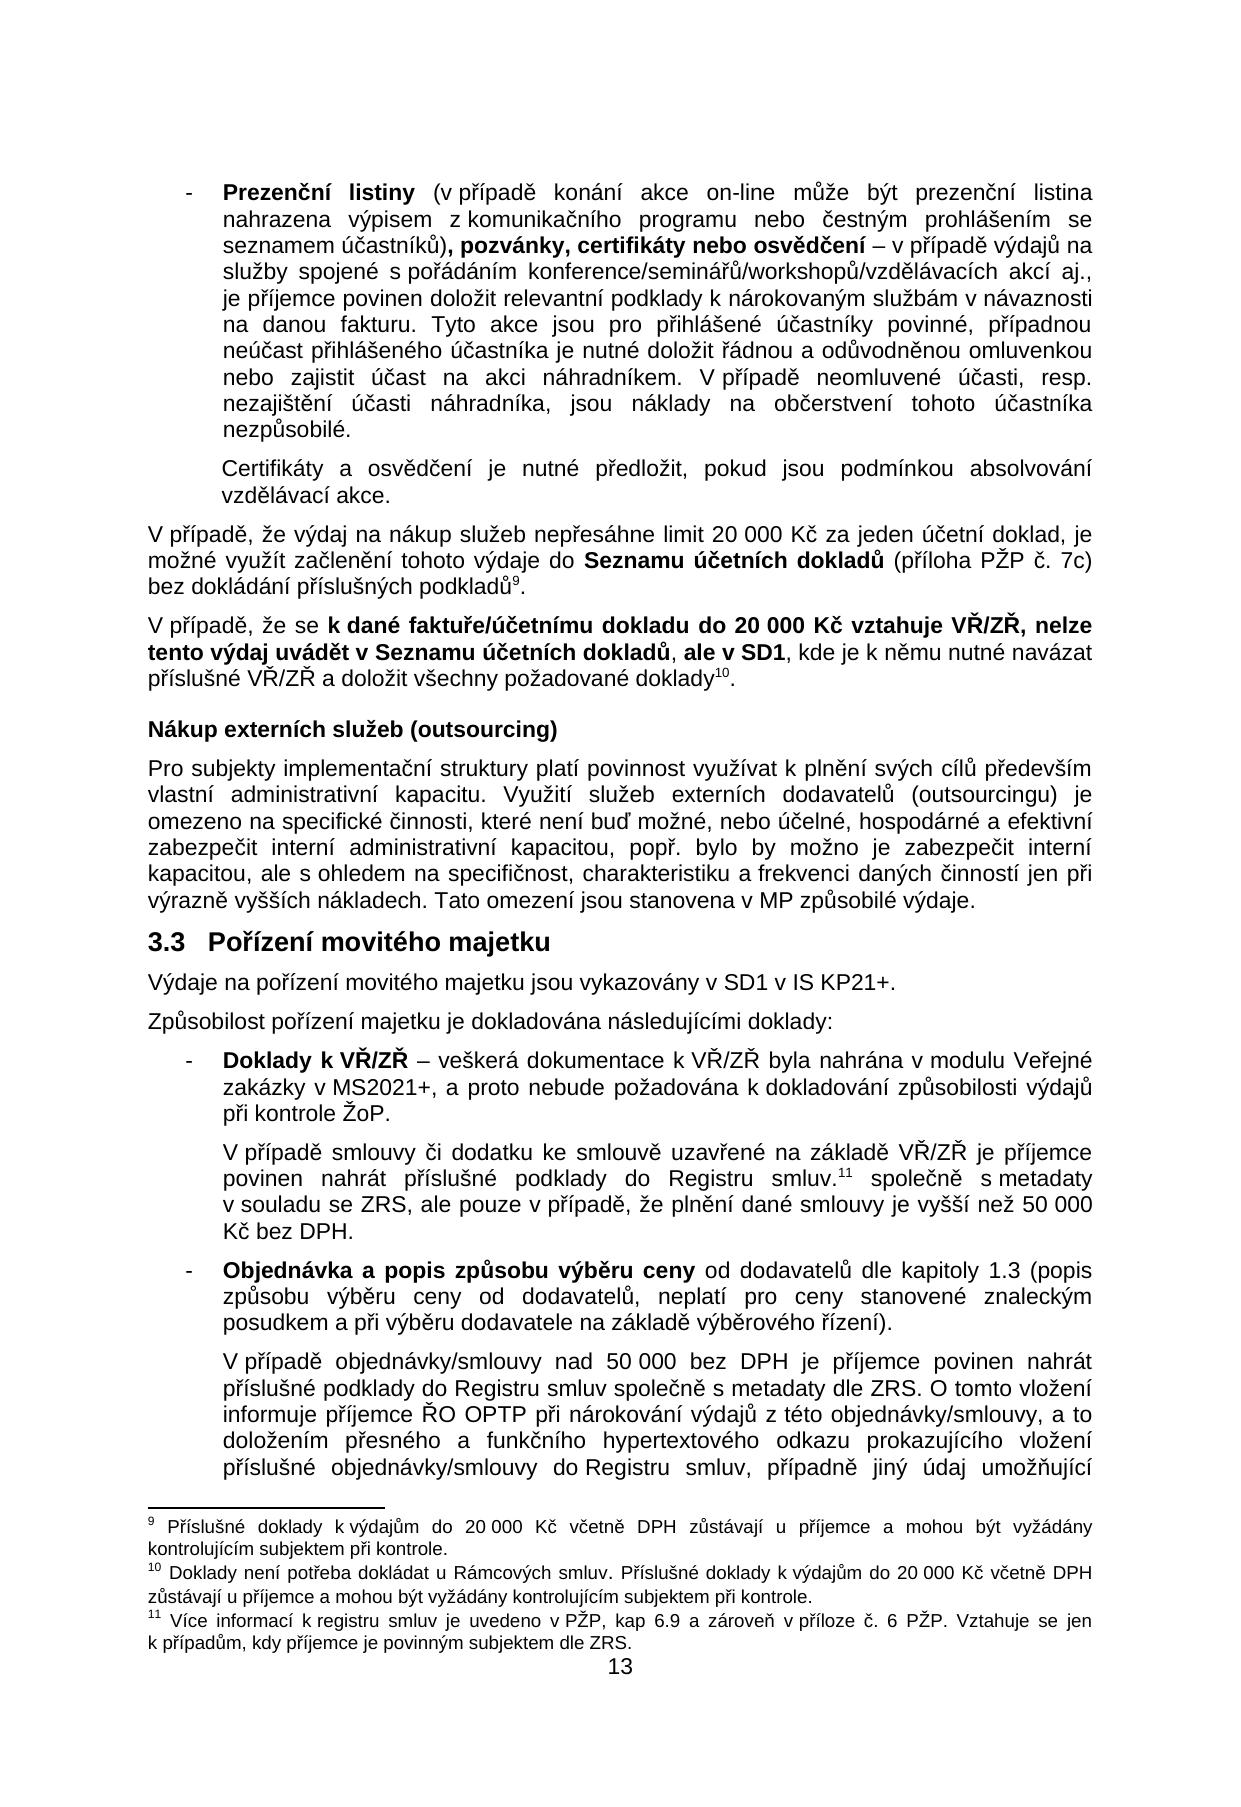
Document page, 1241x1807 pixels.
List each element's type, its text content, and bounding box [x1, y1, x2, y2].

text V případě, že výdaj na nákup služeb nepřesáhne limit 20 000 Kč za jeden účetní doklad, je možné využít začlenění tohoto výdaje do Seznamu účetních dokladů (příloha PŽP č. 7c) bez dokládání příslušných podkladů. [148, 521, 1092, 599]
text Výdaje na pořízení movitého majetku jsou vykazovány v SD1 v IS KP21+. [148, 969, 1092, 996]
text Pro subjekty implementační struktury platí povinnost využívat k plnění svých cílů především vlastní administrativní kapacitu. Využití služeb externích dodavatelů (outsourcingu) je omezeno na specifické činnosti, které není buď možné, nebo účelné, hospodárné a efektivní zabezpečit interní administrativní kapacitou, popř. bylo by možno je zabezpečit interní kapacitou, ale s ohledem na specifičnost, charakteristiku a frekvenci daných činností jen při výrazně vyšších nákladech. Tato omezení jsou stanovena v MP způsobilé výdaje. [148, 755, 1092, 913]
text Nákup externích služeb (outsourcing) [148, 716, 1092, 742]
text Způsobilost pořízení majetku je dokladována následujícími doklady: [148, 1008, 1092, 1034]
text Certifikáty a osvědčení je nutné předložit, pokud jsou podmínkou absolvování vzdělávací akce. [221, 455, 1092, 508]
list V případě smlouvy či dodatku ke smlouvě uzavřené na základě VŘ/ZŘ je příjemce povinen nahrát příslušné podklady do Registru smluv. společně s metadaty v souladu se ZRS, ale pouze v případě, že plnění dané smlouvy je vyšší než 50 000 Kč bez DPH. [223, 1139, 1092, 1244]
subtitle Pořízení movitého majetku [148, 926, 1092, 957]
list Objednávka a popis způsobu výběru ceny od dodavatelů dle kapitoly 1.3 (popis způsobu výběru ceny od dodavatelů, neplatí pro ceny stanovené znaleckým posudkem a při výběru dodavatele na základě výběrového řízení). [185, 1257, 1092, 1336]
list Doklady k VŘ/ZŘ – veškerá dokumentace k VŘ/ZŘ byla nahrána v modulu Veřejné zakázky v MS2021+, a proto nebude požadována k dokladování způsobilosti výdajů při kontrole ŽoP. [185, 1047, 1092, 1126]
list Prezenční listiny (v případě konání akce on-line může být prezenční listina nahrazena výpisem z komunikačního programu nebo čestným prohlášením se seznamem účastníků), pozvánky, certifikáty nebo osvědčení – v případě výdajů na služby spojené s pořádáním konference/seminářů/workshopů/vzdělávacích akcí aj., je příjemce povinen doložit relevantní podklady k nárokovaným službám v návaznosti na danou fakturu. Tyto akce jsou pro přihlášené účastníky povinné, případnou neúčast přihlášeného účastníka je nutné doložit řádnou a odůvodněnou omluvenkou nebo zajistit účast na akci náhradníkem. V případě neomluvené účasti, resp. nezajištění účasti náhradníka, jsou náklady na občerstvení tohoto účastníka nezpůsobilé. [185, 179, 1092, 443]
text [223, 1348, 1092, 1480]
text V případě, že se k dané faktuře/účetnímu dokladu do 20 000 Kč vztahuje VŘ/ZŘ, nelze tento výdaj uvádět v Seznamu účetních dokladů, ale v SD1, kde je k němu nutné navázat příslušné VŘ/ZŘ a doložit všechny požadované doklady. [148, 612, 1092, 691]
